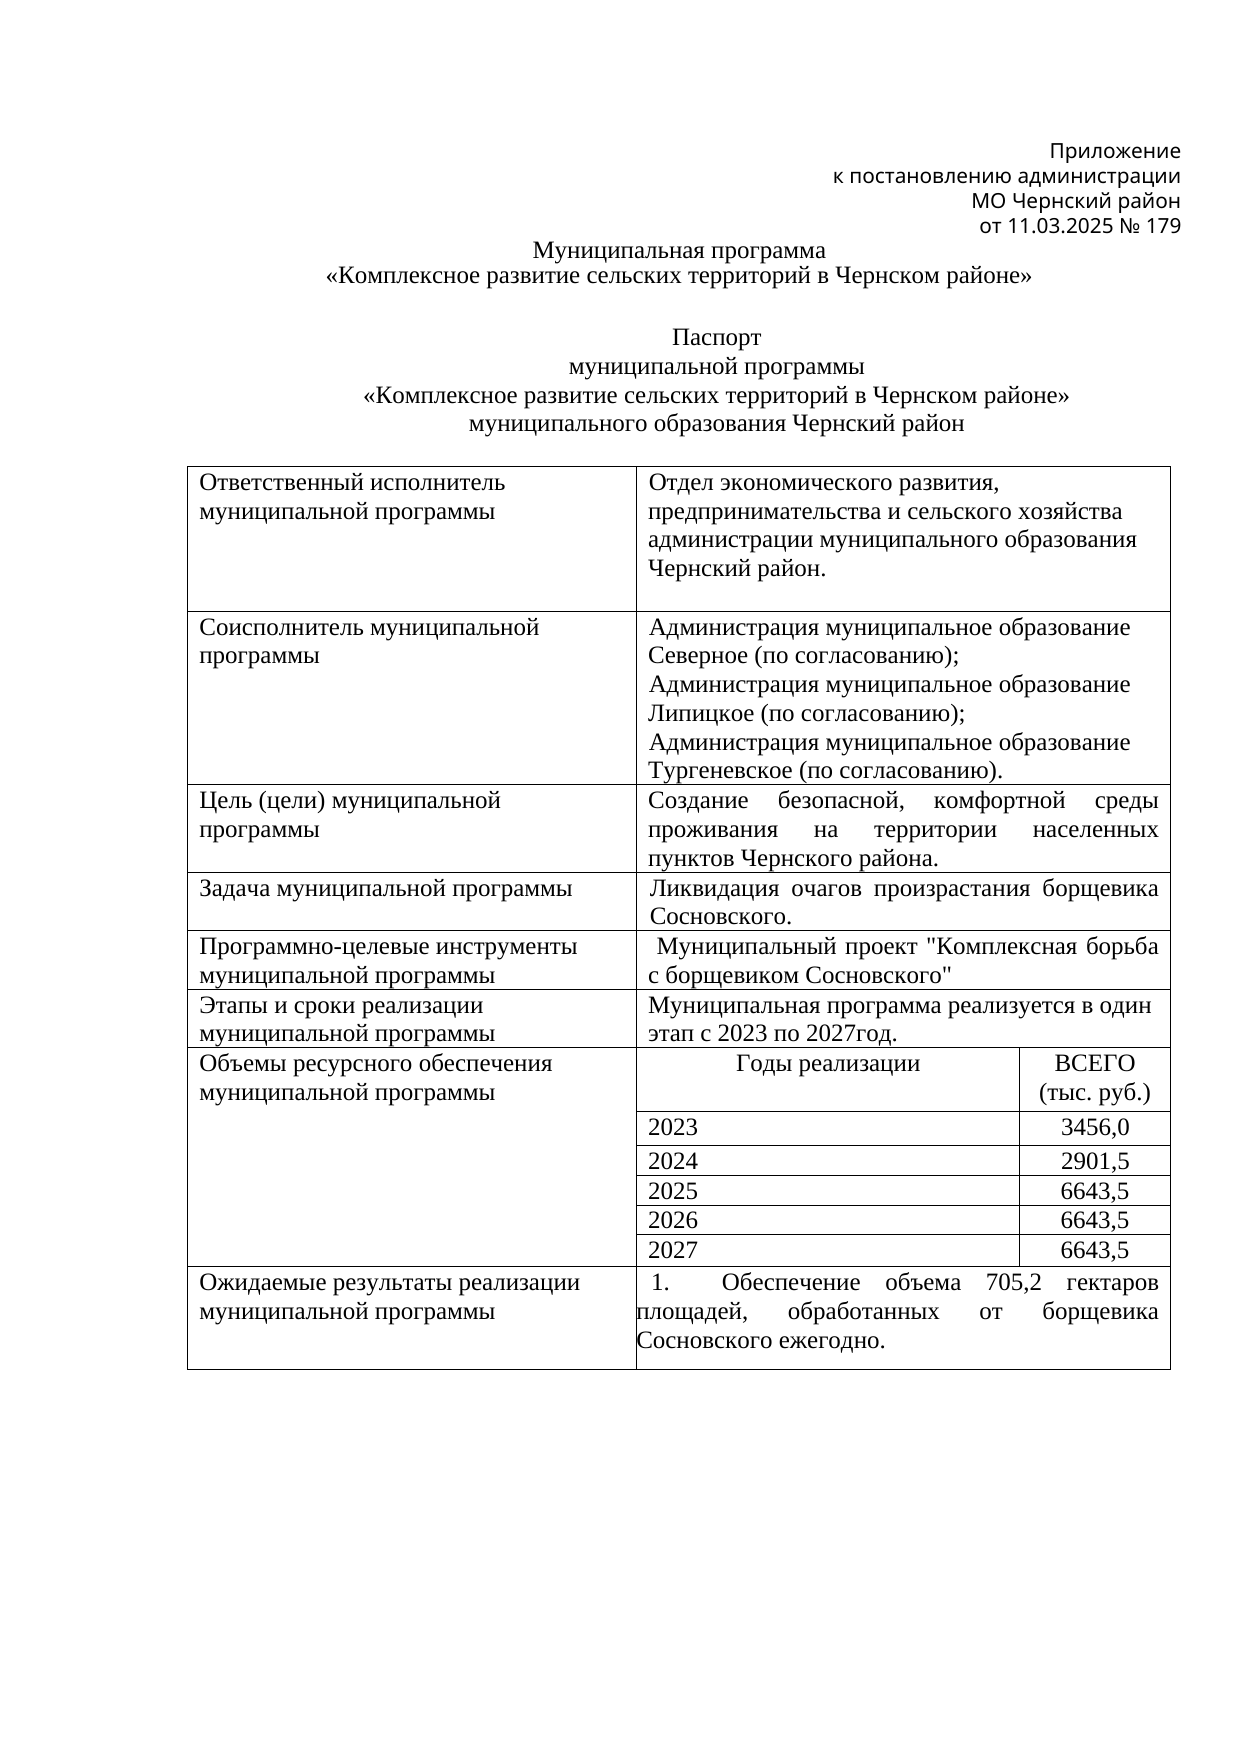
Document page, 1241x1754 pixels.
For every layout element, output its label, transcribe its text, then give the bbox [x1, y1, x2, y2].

text к постановлению администрации [177, 164, 1181, 189]
table_header Ответственный исполнитель муниципальной программы [188, 467, 636, 611]
table_cell Объемы ресурсного обеспечения муниципальной программы [188, 1048, 636, 1266]
table_cell ВСЕГО (тыс. руб.) [1020, 1048, 1170, 1111]
table_cell 3456,0 [1020, 1112, 1170, 1145]
table_cell 2901,5 [1020, 1146, 1170, 1175]
text «Комплексное развитие сельских территорий в Чернском районе» [177, 264, 1181, 289]
text «Комплексное развитие сельских территорий в Чернском районе» [177, 380, 1181, 408]
table_cell 2026 [637, 1206, 1019, 1234]
table_cell Муниципальный проект "Комплексная борьба с борщевиком Сосновского" [637, 931, 1170, 989]
text Паспорт [177, 322, 1181, 351]
table_cell Этапы и сроки реализации муниципальной программы [188, 990, 636, 1047]
table_cell Создание безопасной, комфортной среды проживания на территории населенных пунктов Чернского района. [637, 785, 1170, 872]
table_cell Годы реализации [637, 1048, 1019, 1111]
table_cell Программно-целевые инструменты муниципальной программы [188, 931, 636, 989]
text муниципальной программы [177, 351, 1181, 380]
table_cell Обеспечение объема 705,2 гектаров площадей, обработанных от борщевика Сосновского ежегодно. [637, 1267, 1170, 1369]
table_cell 2027 [637, 1235, 1019, 1266]
table_cell 6643,5 [1020, 1235, 1170, 1266]
table_cell 2024 [637, 1146, 1019, 1175]
text МО Чернский район [177, 189, 1181, 214]
table_cell Соисполнитель муниципальной программы [188, 612, 636, 784]
table_cell Ликвидация очагов произрастания борщевика Сосновского. [637, 873, 1170, 930]
table_cell 2025 [637, 1176, 1019, 1204]
table_cell 2023 [637, 1112, 1019, 1145]
table_cell Цель (цели) муниципальной программы [188, 785, 636, 872]
table_cell Задача муниципальной программы [188, 873, 636, 930]
table_cell 6643,5 [1020, 1206, 1170, 1234]
table_header Отдел экономического развития, предпринимательства и сельского хозяйства администрации муниципального образования Чернский район. [637, 467, 1170, 611]
table_cell Администрация муниципальное образование Северное (по согласованию); Администрация муниципальное образование Липицкое (по согласованию); Администрация муниципальное образование Тургеневское (по согласованию). [637, 612, 1170, 784]
text Муниципальная программа [177, 239, 1181, 264]
text муниципального образования Чернский район [177, 408, 1181, 437]
text Приложение [177, 139, 1181, 164]
table_cell Ожидаемые результаты реализации муниципальной программы [188, 1267, 636, 1369]
table_cell 6643,5 [1020, 1176, 1170, 1204]
text от 11.03.2025 № 179 [177, 214, 1181, 239]
table_cell Муниципальная программа реализуется в один этап с 2023 по 2027год. [637, 990, 1170, 1047]
